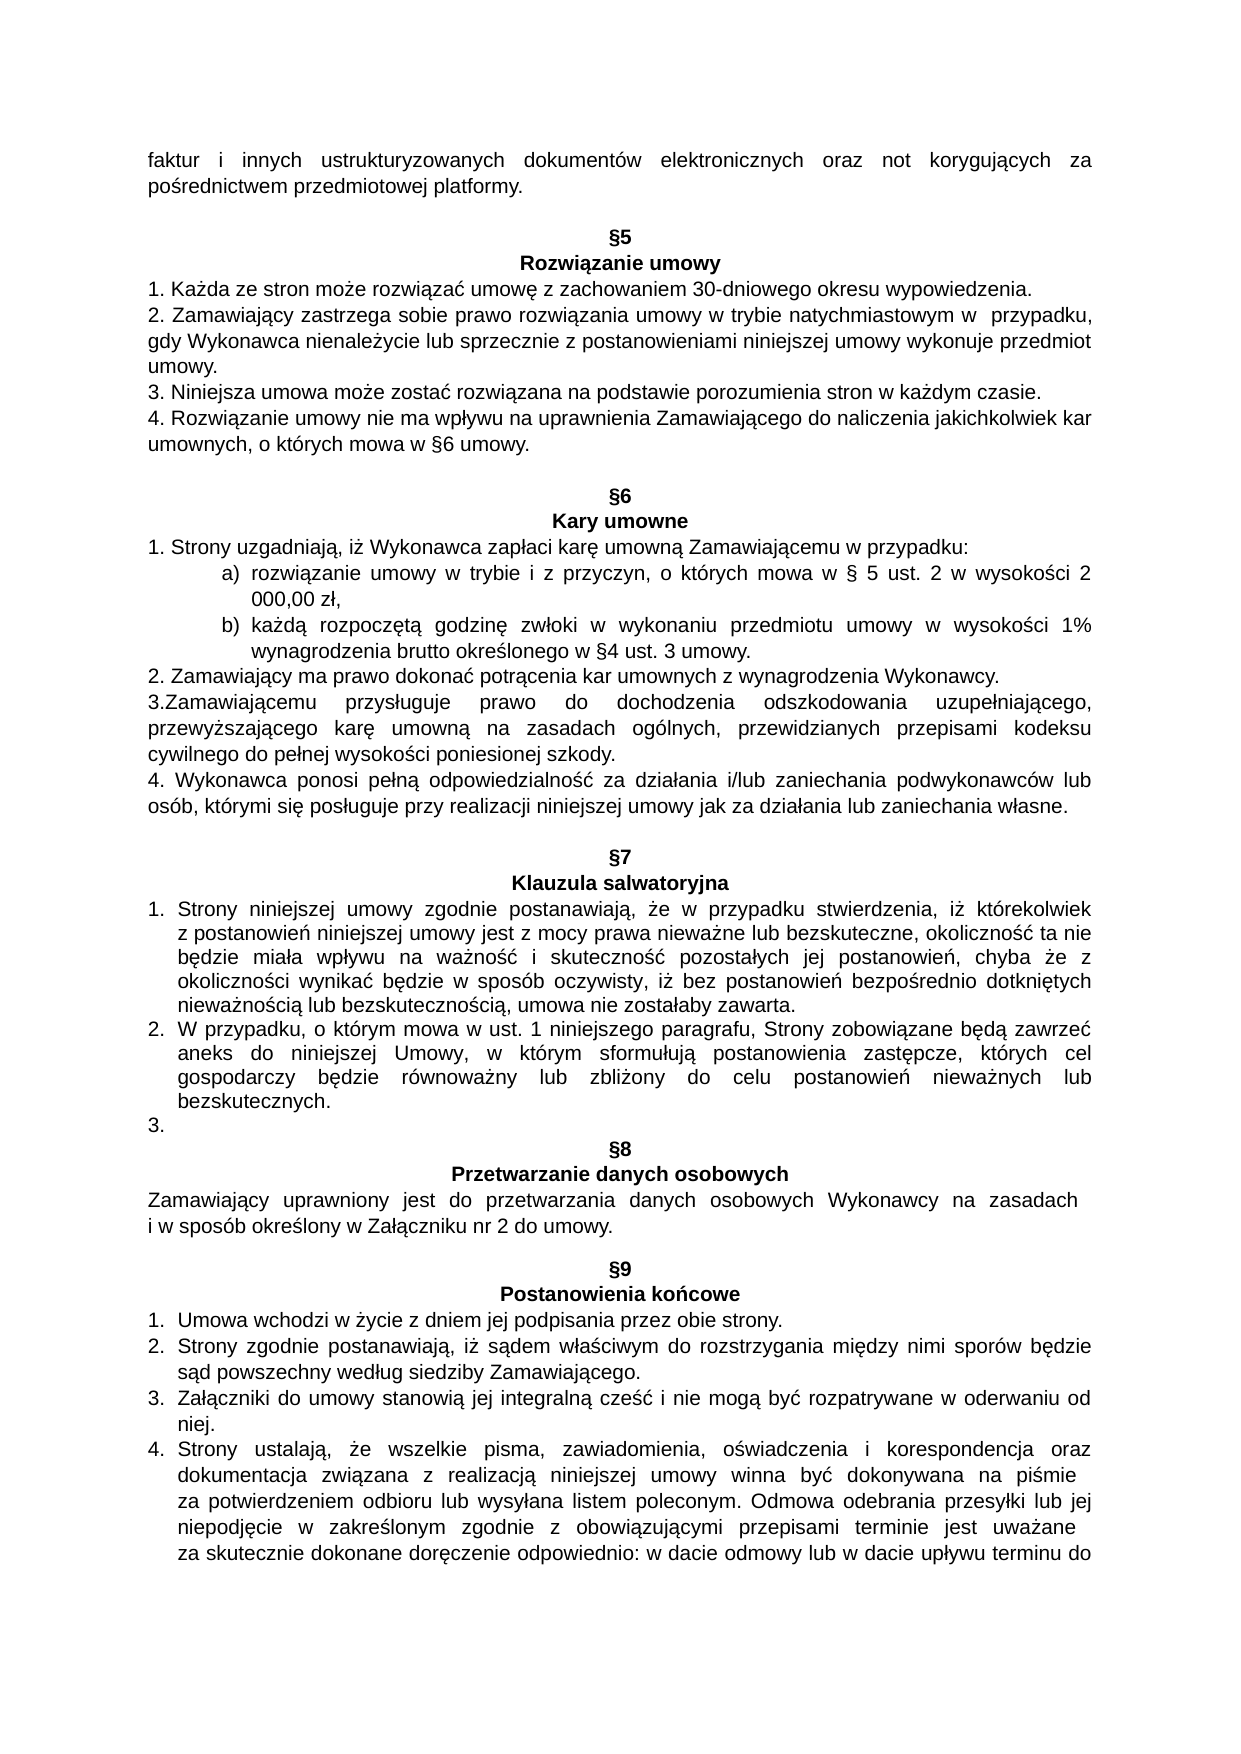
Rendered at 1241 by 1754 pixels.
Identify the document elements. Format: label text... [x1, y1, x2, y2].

text 4. Rozwiązanie umowy nie ma wpływu na uprawnienia Zamawiającego do naliczenia jakichkolwiek kar umownych, o których mowa w §6 umowy. [148, 406, 1093, 456]
list Umowa wchodzi w życie z dniem jej podpisania przez obie strony. [148, 1308, 1093, 1332]
text Przetwarzanie danych osobowych [148, 1162, 1093, 1186]
list Strony niniejszej umowy zgodnie postanawiają, że w przypadku stwierdzenia, iż którekolwiek z postanowień niniejszej umowy jest z mocy prawa nieważne lub bezskuteczne, okoliczność ta nie będzie miała wpływu na ważność i skuteczność pozostałych jej postanowień, chyba że z okoliczności wynikać będzie w sposób oczywisty, iż bez postanowień bezpośrednio dotkniętych nieważnością lub bezskutecznością, umowa nie zostałaby zawarta. [148, 897, 1093, 1017]
text §6 [148, 483, 1093, 507]
text Rozwiązanie umowy [148, 251, 1093, 275]
text 1. Strony uzgadniają, iż Wykonawca zapłaci karę umowną Zamawiającemu w przypadku: [148, 535, 1093, 559]
text 3.Zamawiającemu przysługuje prawo do dochodzenia odszkodowania uzupełniającego, przewyższającego karę umowną na zasadach ogólnych, przewidzianych przepisami kodeksu cywilnego do pełnej wysokości poniesionej szkody. [148, 690, 1093, 766]
text 2. Zamawiający zastrzega sobie prawo rozwiązania umowy w trybie natychmiastowym w przypadku, gdy Wykonawca nienależycie lub sprzecznie z postanowieniami niniejszej umowy wykonuje przedmiot umowy. [148, 303, 1093, 378]
text 3. Niniejsza umowa może zostać rozwiązana na podstawie porozumienia stron w każdym czasie. [148, 380, 1093, 404]
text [148, 148, 1093, 197]
text Postanowienia końcowe [148, 1282, 1093, 1306]
list W przypadku, o którym mowa w ust. 1 niniejszego paragrafu, Strony zobowiązane będą zawrzeć aneks do niniejszej Umowy, w którym sformułują postanowienia zastępcze, których cel gospodarczy będzie równoważny lub zbliżony do celu postanowień nieważnych lub bezskutecznych. [148, 1017, 1093, 1112]
text Kary umowne [148, 509, 1093, 533]
text Zamawiający uprawniony jest do przetwarzania danych osobowych Wykonawcy na zasadach i w sposób określony w Załączniku nr 2 do umowy. [148, 1188, 1093, 1238]
text 2. Zamawiający ma prawo dokonać potrącenia kar umownych z wynagrodzenia Wykonawcy. [148, 664, 1093, 688]
list Załączniki do umowy stanowią jej integralną cześć i nie mogą być rozpatrywane w oderwaniu od niej. [148, 1386, 1093, 1435]
list każdą rozpoczętą godzinę zwłoki w wykonaniu przedmiotu umowy w wysokości 1% wynagrodzenia brutto określonego w §4 ust. 3 umowy. [221, 613, 1093, 662]
list rozwiązanie umowy w trybie i z przyczyn, o których mowa w § 5 ust. 2 w wysokości 2 000,00 zł, [221, 561, 1093, 611]
text §9 [148, 1256, 1093, 1280]
text §5 [148, 225, 1093, 249]
text 4. Wykonawca ponosi pełną odpowiedzialność za działania i/lub zaniechania podwykonawców lub osób, którymi się posługuje przy realizacji niniejszej umowy jak za działania lub zaniechania własne. [148, 768, 1093, 817]
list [148, 1437, 1093, 1564]
text §7 Klauzula salwatoryjna [148, 845, 1093, 895]
text §8 [148, 1136, 1093, 1160]
list Strony zgodnie postanawiają, iż sądem właściwym do rozstrzygania między nimi sporów będzie sąd powszechny według siedziby Zamawiającego. [148, 1334, 1093, 1384]
text 1. Każda ze stron może rozwiązać umowę z zachowaniem 30-dniowego okresu wypowiedzenia. [148, 277, 1093, 301]
